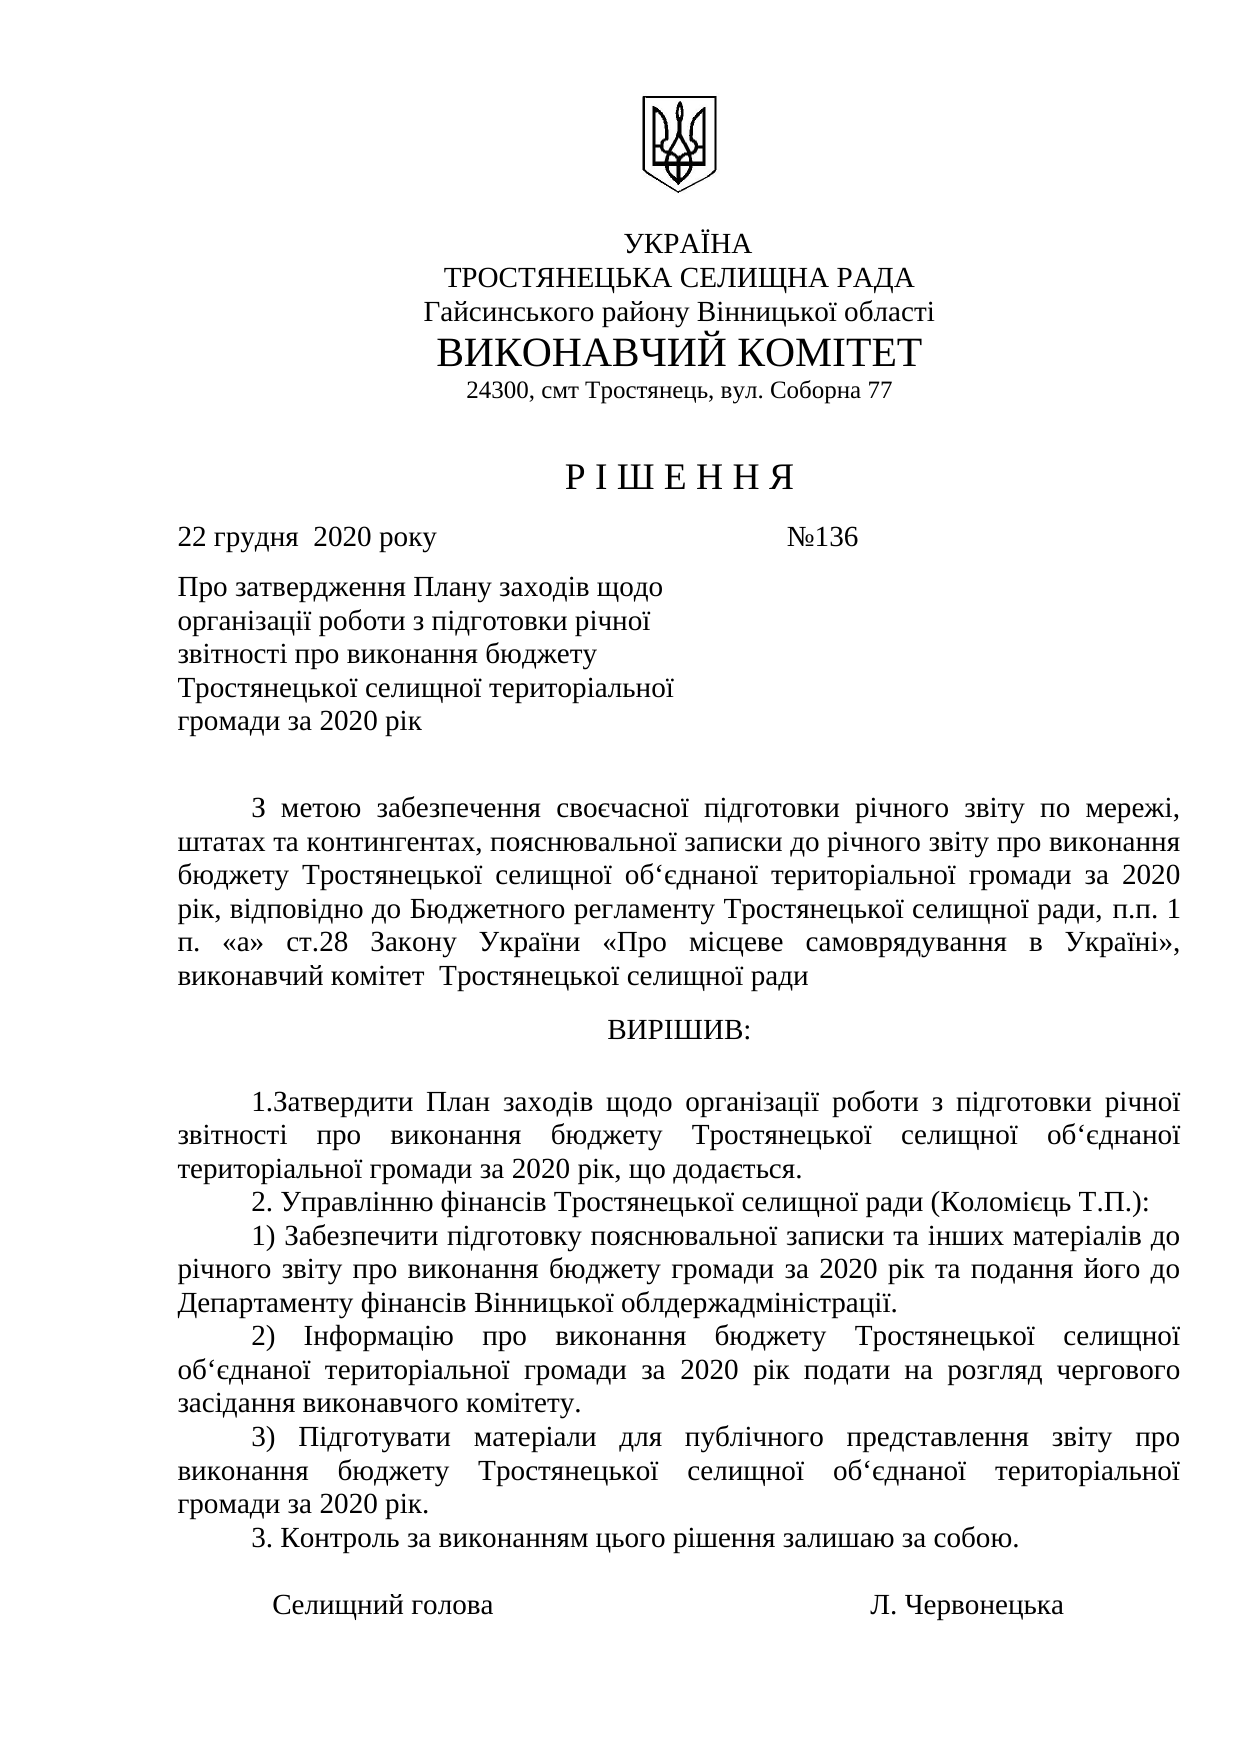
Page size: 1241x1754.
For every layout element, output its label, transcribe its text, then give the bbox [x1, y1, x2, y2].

text ВИКОНАВЧИЙ КОМІТЕТ [177, 327, 1181, 375]
text громади за 2020 рік [177, 703, 1181, 737]
text ВИРІШИВ: [177, 1012, 1181, 1046]
text 3) Підготувати матеріали для публічного представлення звіту про виконання бюджету Тростянецької селищної об‘єднаної територіальної громади за 2020 рік. [177, 1419, 1181, 1520]
text 1.Затвердити План заходів щодо організації роботи з підготовки річної звітності про виконання бюджету Тростянецької селищної об‘єднаної територіальної громади за 2020 рік, що додається. [177, 1084, 1181, 1184]
text Р І Ш Е Н Н Я [177, 454, 1181, 497]
text 3. Контроль за виконанням цього рішення залишаю за собою. [177, 1520, 1181, 1553]
subtitle Гайсинського району Вінницької області [177, 294, 1181, 327]
text 1) Забезпечити підготовку пояснювальної записки та інших матеріалів до річного звіту про виконання бюджету громади за 2020 рік та подання його до Департаменту фінансів Вінницької облдержадміністрації. [177, 1218, 1181, 1318]
text Тростянецької селищної територіальної [177, 670, 1181, 703]
text Про затвердження Плану заходів щодо [177, 569, 1181, 603]
subtitle ТРОСТЯНЕЦЬКА СЕЛИЩНА РАДА [177, 260, 1181, 294]
text З метою забезпечення своєчасної підготовки річного звіту по мережі, штатах та контингентах, пояснювальної записки до річного звіту про виконання бюджету Тростянецької селищної об‘єднаної територіальної громади за 2020 рік, відповідно до Бюджетного регламенту Тростянецької селищної ради, п.п. 1 п. «а» ст.28 Закону України «Про місцеве самоврядування в Україні», виконавчий комітет Тростянецької селищної ради [177, 790, 1181, 992]
text звітності про виконання бюджету [177, 636, 1181, 670]
text Селищний голова Л. Червонецька [177, 1587, 1181, 1620]
text 22 грудня 2020 року №136 [177, 519, 1181, 552]
text УКРАЇНА [215, 227, 1181, 260]
text 2. Управлінню фінансів Тростянецької селищної ради (Коломієць Т.П.): [177, 1184, 1181, 1218]
text організації роботи з підготовки річної [177, 603, 1181, 636]
text 24300, смт Тростянець, вул. Соборна 77 [177, 375, 1181, 404]
text 2) Інформацію про виконання бюджету Тростянецької селищної об‘єднаної територіальної громади за 2020 рік подати на розгляд чергового засідання виконавчого комітету. [177, 1318, 1181, 1419]
picture [611, 88, 748, 202]
